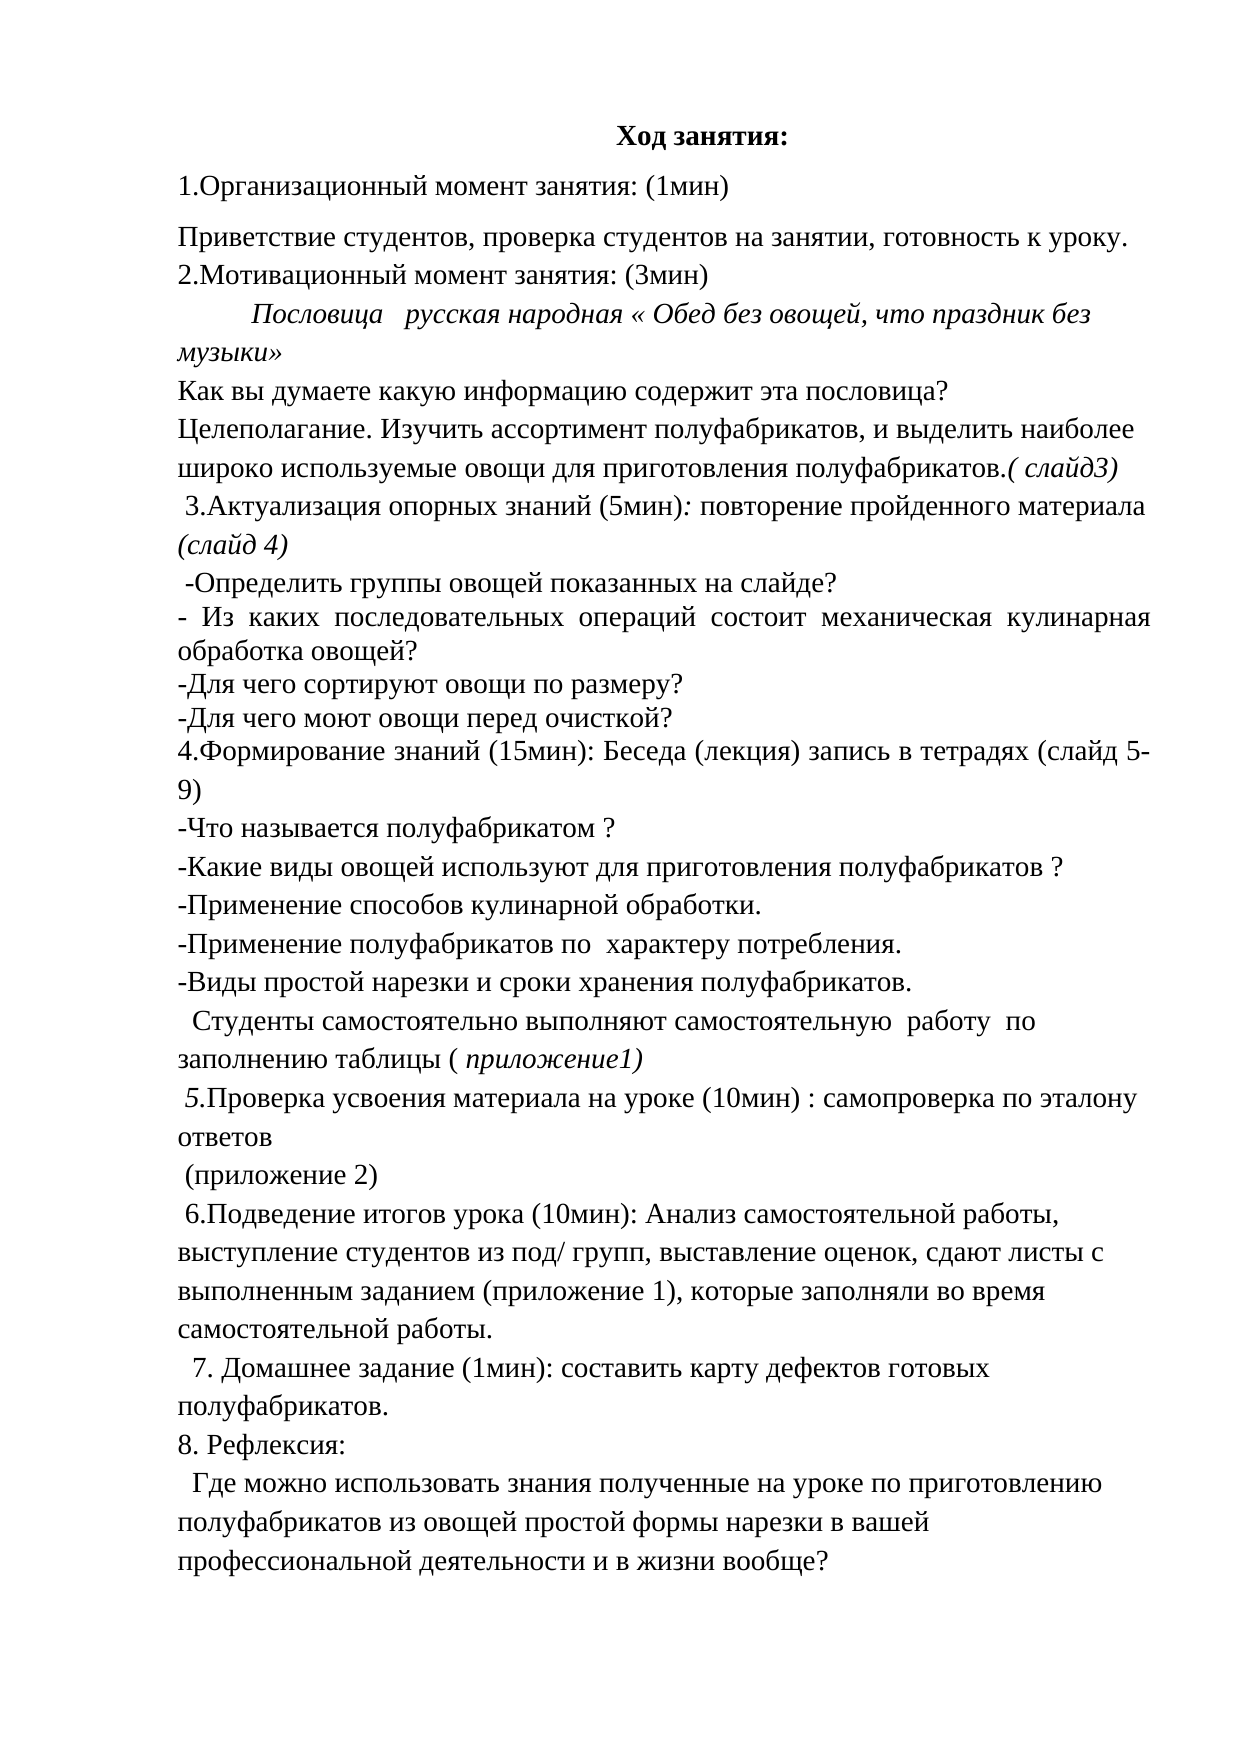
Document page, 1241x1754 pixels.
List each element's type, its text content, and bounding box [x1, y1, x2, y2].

text Ход занятия: [180, 118, 1151, 152]
text Где можно использовать знания полученные на уроке по приготовлению полуфабрикатов из овощей простой формы нарезки в вашей профессиональной деятельности и в жизни вообще? [177, 1466, 1152, 1576]
text 8. Рефлексия: [177, 1427, 1152, 1461]
text 4.Формирование знаний (15мин): Беседа (лекция) запись в тетрадях (слайд 5-9) [177, 733, 1152, 805]
text -Определить группы овощей показанных на слайде? [177, 566, 1152, 599]
text Студенты самостоятельно выполняют самостоятельную работу по заполнению таблицы ( приложение1) [177, 1003, 1152, 1075]
text -Применение способов кулинарной обработки. [177, 887, 1152, 921]
text Пословица русская народная « Обед без овощей, что праздник без музыки» [177, 296, 1152, 368]
text 1.Организационный момент занятия: (1мин) [177, 168, 1151, 202]
text - Из каких последовательных операций состоит механическая кулинарная обработка овощей? [177, 599, 1152, 666]
text (приложение 2) [177, 1157, 1152, 1191]
text Как вы думаете какую информацию содержит эта пословица? [177, 373, 1152, 406]
text 6.Подведение итогов урока (10мин): Анализ самостоятельной работы, выступление студентов из под/ групп, выставление оценок, сдают листы с выполненным заданием (приложение 1), которые заполняли во время самостоятельной работы. [177, 1196, 1152, 1345]
text 3.Актуализация опорных знаний (5мин): повторение пройденного материала [177, 488, 1152, 522]
text -Для чего сортируют овощи по размеру? [177, 666, 1152, 700]
text -Какие виды овощей используют для приготовления полуфабрикатов ? [177, 849, 1152, 882]
text 5.Проверка усвоения материала на уроке (10мин) : самопроверка по эталону ответов [177, 1080, 1152, 1152]
text 7. Домашнее задание (1мин): составить карту дефектов готовых полуфабрикатов. [177, 1350, 1152, 1422]
text 2.Мотивационный момент занятия: (3мин) [177, 257, 1152, 291]
text -Виды простой нарезки и сроки хранения полуфабрикатов. [177, 964, 1152, 998]
text -Применение полуфабрикатов по характеру потребления. [177, 926, 1152, 959]
text (слайд 4) [177, 527, 1152, 561]
text Приветствие студентов, проверка студентов на занятии, готовность к уроку. [177, 219, 1152, 252]
text Целеполагание. Изучить ассортимент полуфабрикатов, и выделить наиболее широко используемые овощи для приготовления полуфабрикатов.( слайд3) [177, 411, 1152, 483]
text -Для чего моют овощи перед очисткой? [177, 700, 1152, 733]
text -Что называется полуфабрикатом ? [177, 810, 1152, 844]
